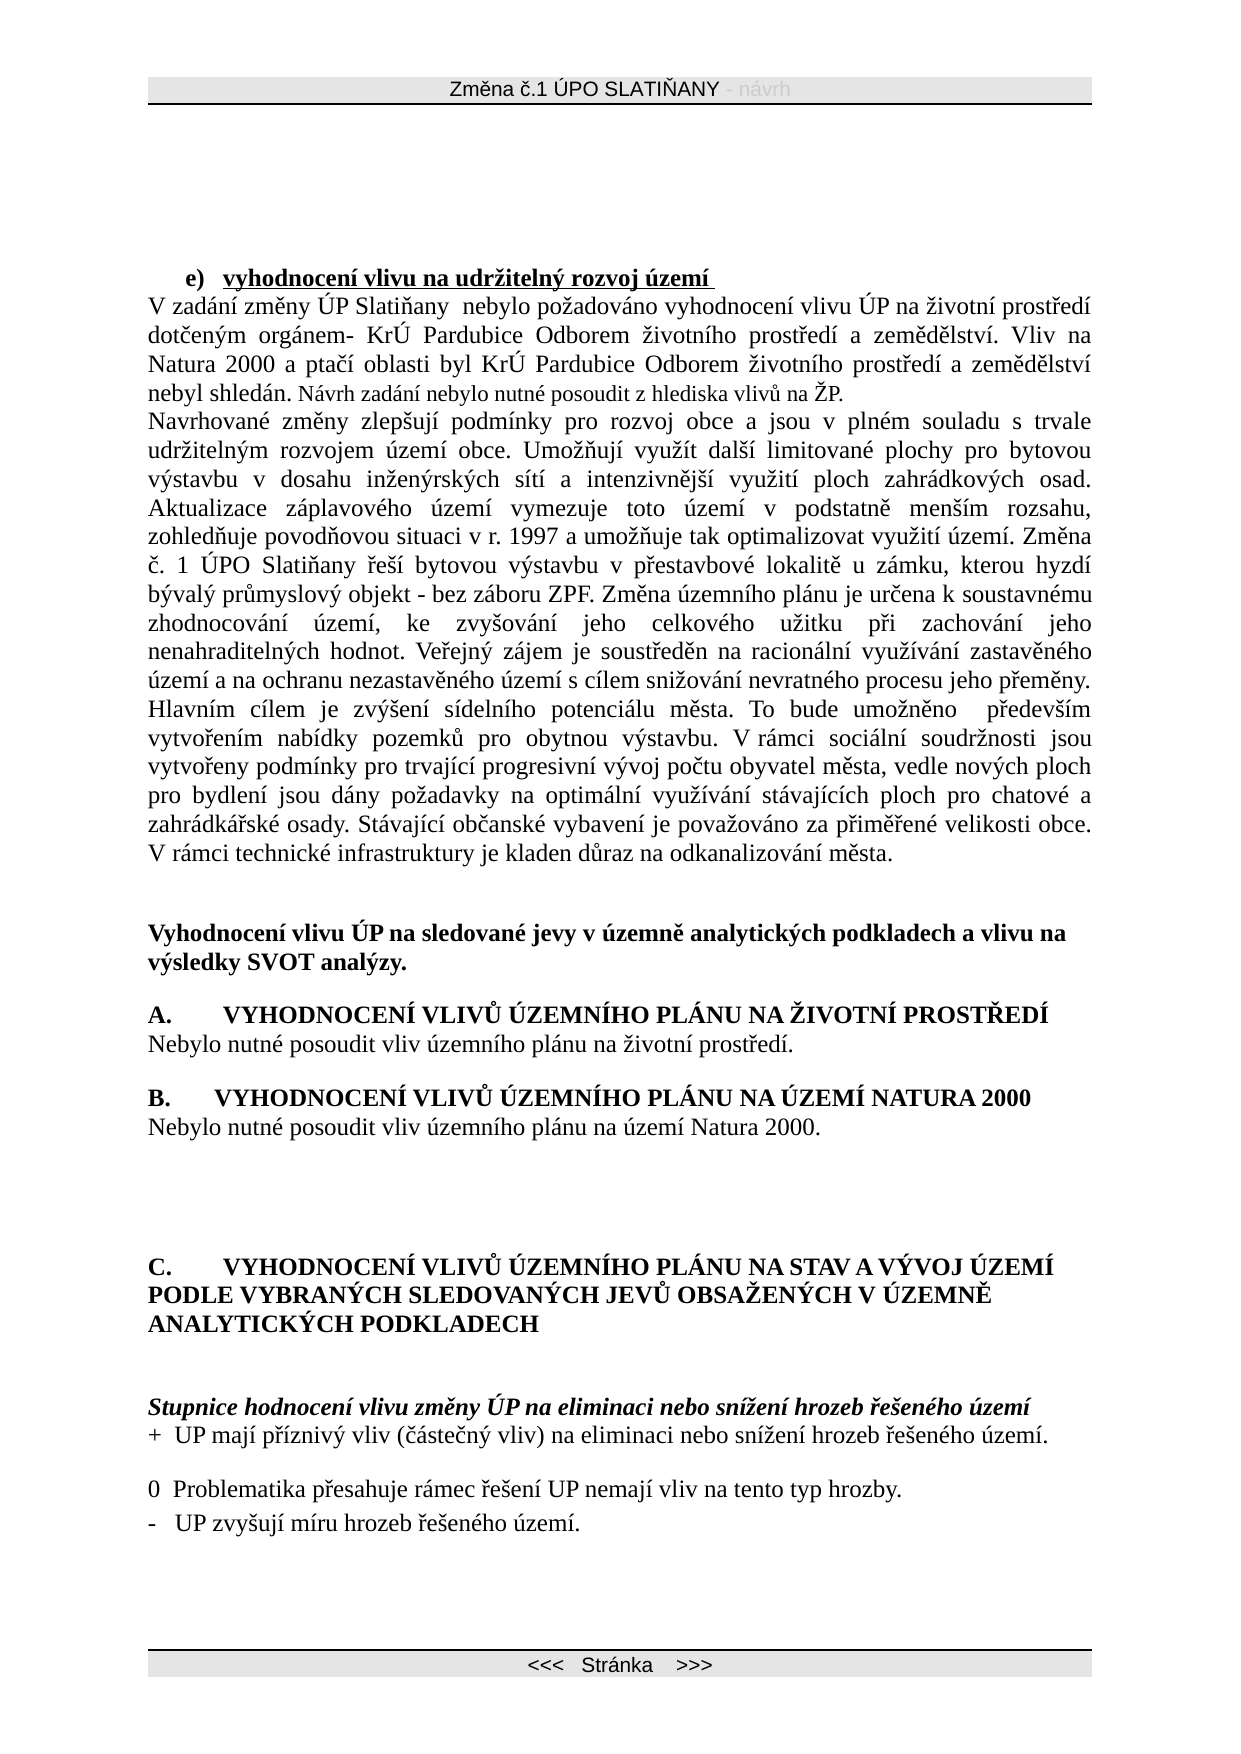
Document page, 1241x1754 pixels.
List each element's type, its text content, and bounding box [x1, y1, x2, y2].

text 0 Problematika přesahuje rámec řešení UP nemají vliv na tento typ hrozby. [148, 1474, 1092, 1503]
text B. VYHODNOCENÍ VLIVŮ ÚZEMNÍHO PLÁNU NA ÚZEMÍ NATURA 2000 [148, 1083, 1092, 1112]
text e) vyhodnocení vlivu na udržitelný rozvoj území [185, 263, 1092, 291]
text Nebylo nutné posoudit vliv územního plánu na území Natura 2000. [148, 1112, 1092, 1140]
text Hlavním cílem je zvýšení sídelního potenciálu města. To bude umožněno především vytvořením nabídky pozemků pro obytnou výstavbu. V rámci sociální soudržnosti jsou vytvořeny podmínky pro trvající progresivní vývoj počtu obyvatel města, vedle nových ploch pro bydlení jsou dány požadavky na optimální využívání stávajících ploch pro chatové a zahrádkářské osady. Stávající občanské vybavení je považováno za přiměřené velikosti obce. V rámci technické infrastruktury je kladen důraz na odkanalizování města. [148, 694, 1092, 866]
text Navrhované změny zlepšují podmínky pro rozvoj obce a jsou v plném souladu s trvale udržitelným rozvojem území obce. Umožňují využít další limitované plochy pro bytovou výstavbu v dosahu inženýrských sítí a intenzivnější využití ploch zahrádkových osad. Aktualizace záplavového území vymezuje toto území v podstatně menším rozsahu, zohledňuje povodňovou situaci v r. 1997 a umožňuje tak optimalizovat využití území. Změna č. 1 ÚPO Slatiňany řeší bytovou výstavbu v přestavbové lokalitě u zámku, kterou hyzdí bývalý průmyslový objekt - bez záboru ZPF. Změna územního plánu je určena k soustavnému zhodnocování území, ke zvyšování jeho celkového užitku při zachování jeho nenahraditelných hodnot. Veřejný zájem je soustředěn na racionální využívání zastavěného území a na ochranu nezastavěného území s cílem snižování nevratného procesu jeho přeměny. [148, 406, 1092, 694]
text + UP mají příznivý vliv (částečný vliv) na eliminaci nebo snížení hrozeb řešeného území. [148, 1420, 1092, 1449]
text C. VYHODNOCENÍ VLIVŮ ÚZEMNÍHO PLÁNU NA STAV A VÝVOJ ÚZEMÍ PODLE VYBRANÝCH SLEDOVANÝCH JEVŮ OBSAŽENÝCH V ÚZEMNĚ ANALYTICKÝCH PODKLADECH [148, 1252, 1092, 1338]
text Stupnice hodnocení vlivu změny ÚP na eliminaci nebo snížení hrozeb řešeného území [148, 1392, 1092, 1420]
text A. VYHODNOCENÍ VLIVŮ ÚZEMNÍHO PLÁNU NA ŽIVOTNÍ PROSTŘEDÍ [148, 1000, 1092, 1029]
text - UP zvyšují míru hrozeb řešeného území. [148, 1508, 1092, 1537]
text Nebylo nutné posoudit vliv územního plánu na životní prostředí. [148, 1029, 1092, 1058]
text Vyhodnocení vlivu ÚP na sledované jevy v územně analytických podkladech a vlivu na výsledky SVOT analýzy. [148, 918, 1092, 975]
text V zadání změny ÚP Slatiňany nebylo požadováno vyhodnocení vlivu ÚP na životní prostředí dotčeným orgánem- KrÚ Pardubice Odborem životního prostředí a zemědělství. Vliv na Natura 2000 a ptačí oblasti byl KrÚ Pardubice Odborem životního prostředí a zemědělství nebyl shledán. Návrh zadání nebylo nutné posoudit z hlediska vlivů na ŽP. [148, 291, 1092, 406]
